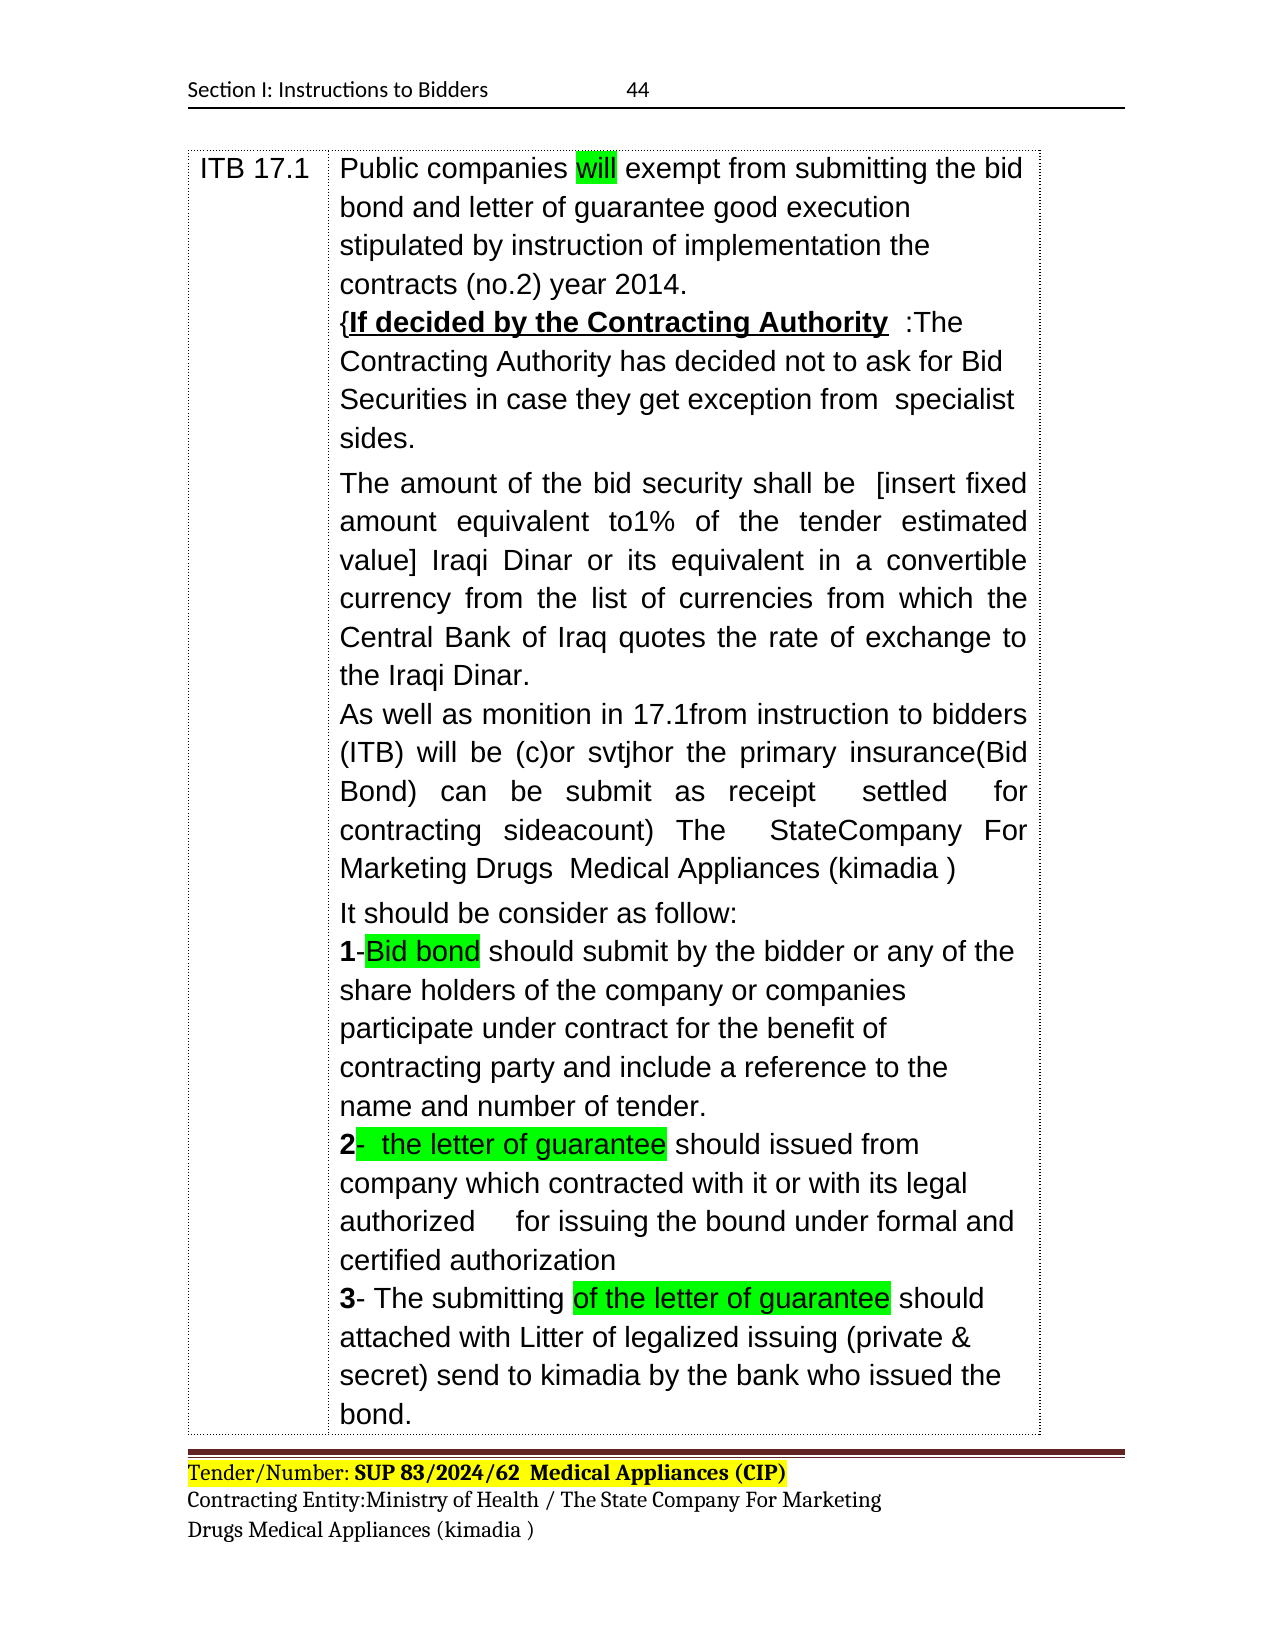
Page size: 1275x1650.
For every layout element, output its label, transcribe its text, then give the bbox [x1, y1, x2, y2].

table_cell ITB 17.1 [188, 150, 328, 1434]
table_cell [328, 150, 1040, 1434]
